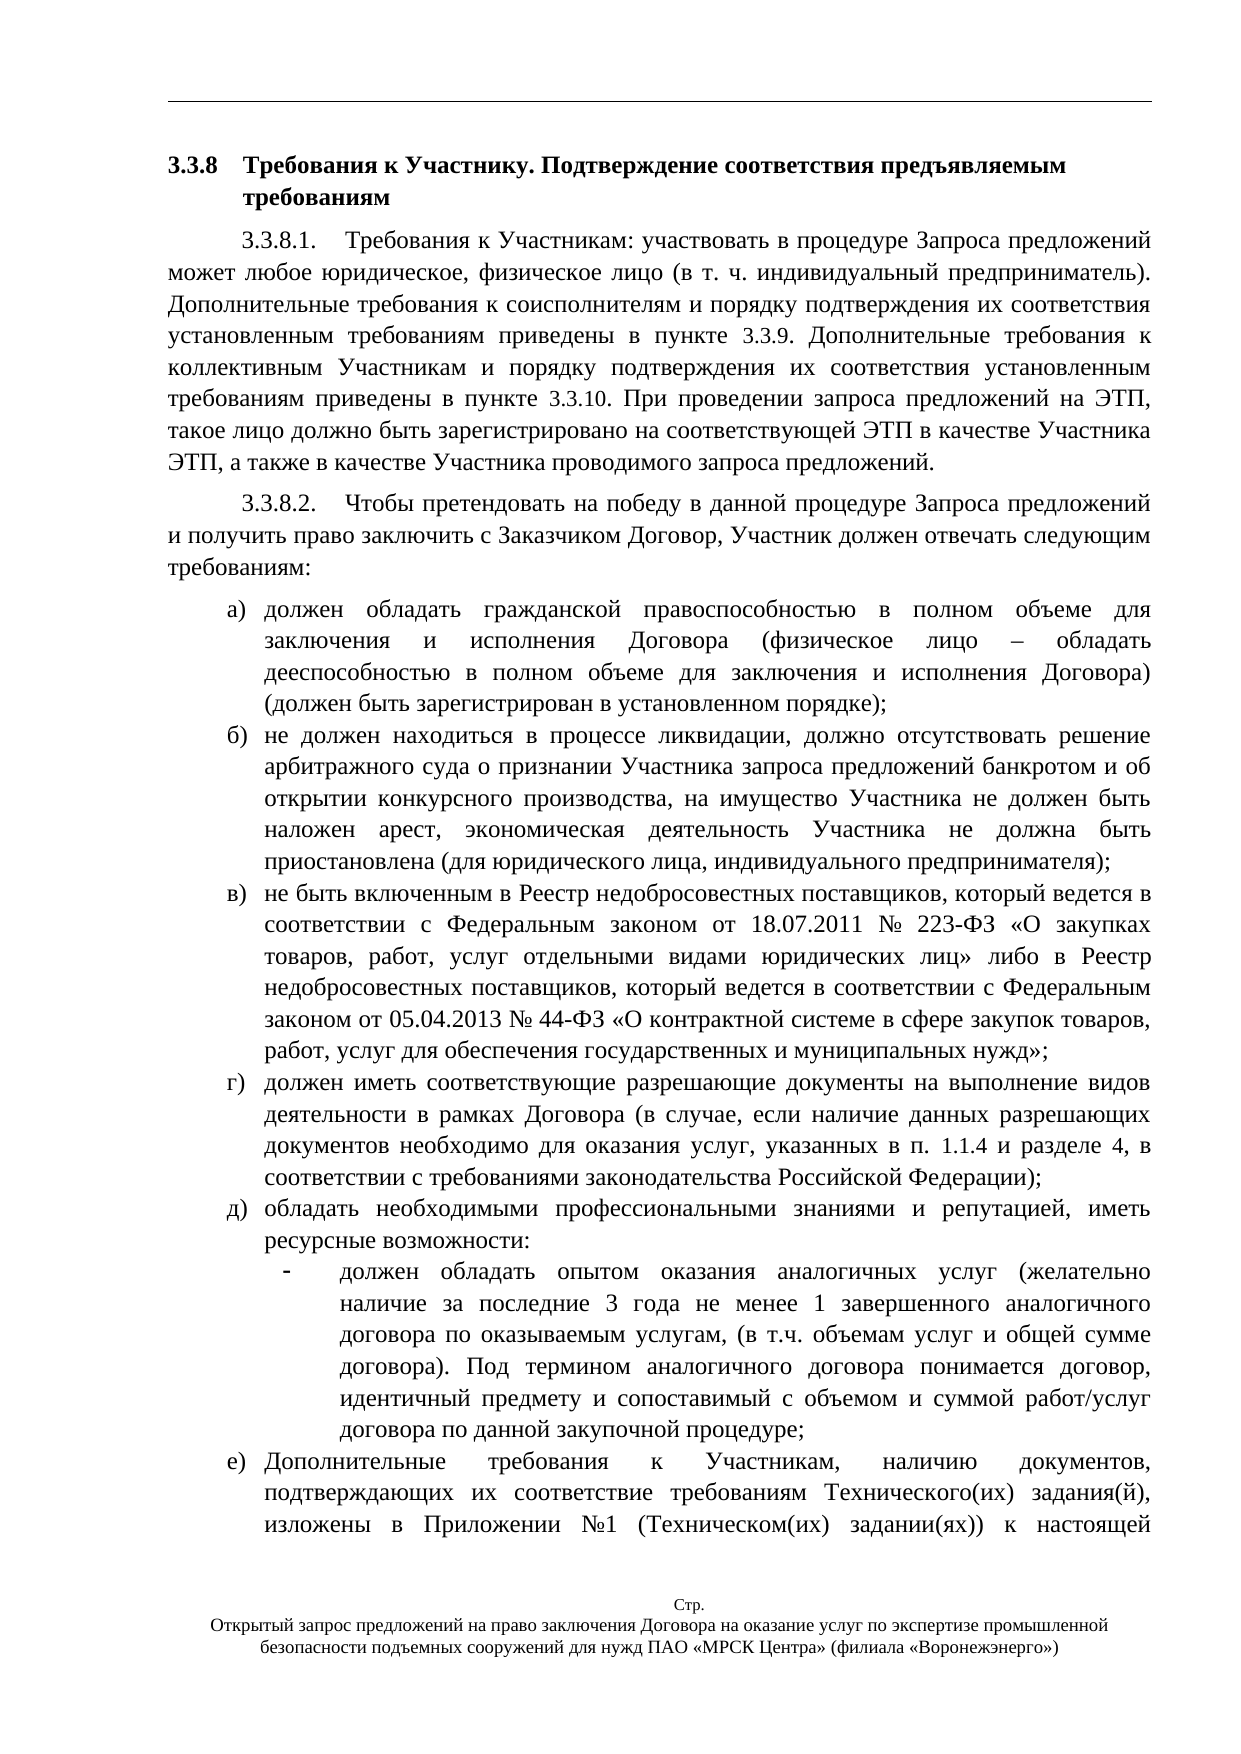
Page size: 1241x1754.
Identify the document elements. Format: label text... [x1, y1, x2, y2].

list не быть включенным в Реестр недобросовестных поставщиков, который ведется в соответствии с Федеральным законом от 18.07.2011 № 223-ФЗ «О закупках товаров, работ, услуг отдельными видами юридических лиц» либо в Реестр недобросовестных поставщиков, который ведется в соответствии с Федеральным законом от 05.04.2013 № 44-ФЗ «О контрактной системе в сфере закупок товаров, работ, услуг для обеспечения государственных и муниципальных нужд»; [227, 878, 1152, 1064]
subtitle Требования к Участнику. Подтверждение соответствия предъявляемым требованиям [168, 150, 1152, 210]
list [227, 1446, 1152, 1538]
list не должен находиться в процессе ликвидации, должно отсутствовать решение арбитражного суда о признании Участника запроса предложений банкротом и об открытии конкурсного производства, на имущество Участника не должен быть наложен арест, экономическая деятельность Участника не должна быть приостановлена (для юридического лица, индивидуального предпринимателя); [227, 720, 1152, 875]
list Чтобы претендовать на победу в данной процедуре Запроса предложений и получить право заключить с Заказчиком Договор, Участник должен отвечать следующим требованиям: [168, 488, 1152, 580]
list Требования к Участникам: участвовать в процедуре Запроса предложений может любое юридическое, физическое лицо (в т. ч. индивидуальный предприниматель). Дополнительные требования к соисполнителям и порядку подтверждения их соответствия установленным требованиям приведены в пункте 3.3.9. Дополнительные требования к коллективным Участникам и порядку подтверждения их соответствия установленным требованиям приведены в пункте 3.3.10. При проведении запроса предложений на ЭТП, такое лицо должно быть зарегистрировано на соответствующей ЭТП в качестве Участника ЭТП, а также в качестве Участника проводимого запроса предложений. [168, 226, 1152, 475]
list должен иметь соответствующие разрешающие документы на выполнение видов деятельности в рамках Договора (в случае, если наличие данных разрешающих документов необходимо для оказания услуг, указанных в п. 1.1.4 и разделе 4, в соответствии с требованиями законодательства Российской Федерации); [227, 1067, 1152, 1191]
list должен обладать гражданской правоспособностью в полном объеме для заключения и исполнения Договора (физическое лицо – обладать дееспособностью в полном объеме для заключения и исполнения Договора) (должен быть зарегистрирован в установленном порядке); [227, 594, 1152, 717]
list обладать необходимыми профессиональными знаниями и репутацией, иметь ресурсные возможности: [227, 1193, 1152, 1254]
list должен обладать опытом оказания аналогичных услуг (желательно наличие за последние 3 года не менее 1 завершенного аналогичного договора по оказываемым услугам, (в т.ч. объемам услуг и общей сумме договора). Под термином аналогичного договора понимается договор, идентичный предмету и сопоставимый с объемом и суммой работ/услуг договора по данной закупочной процедуре; [282, 1256, 1152, 1443]
